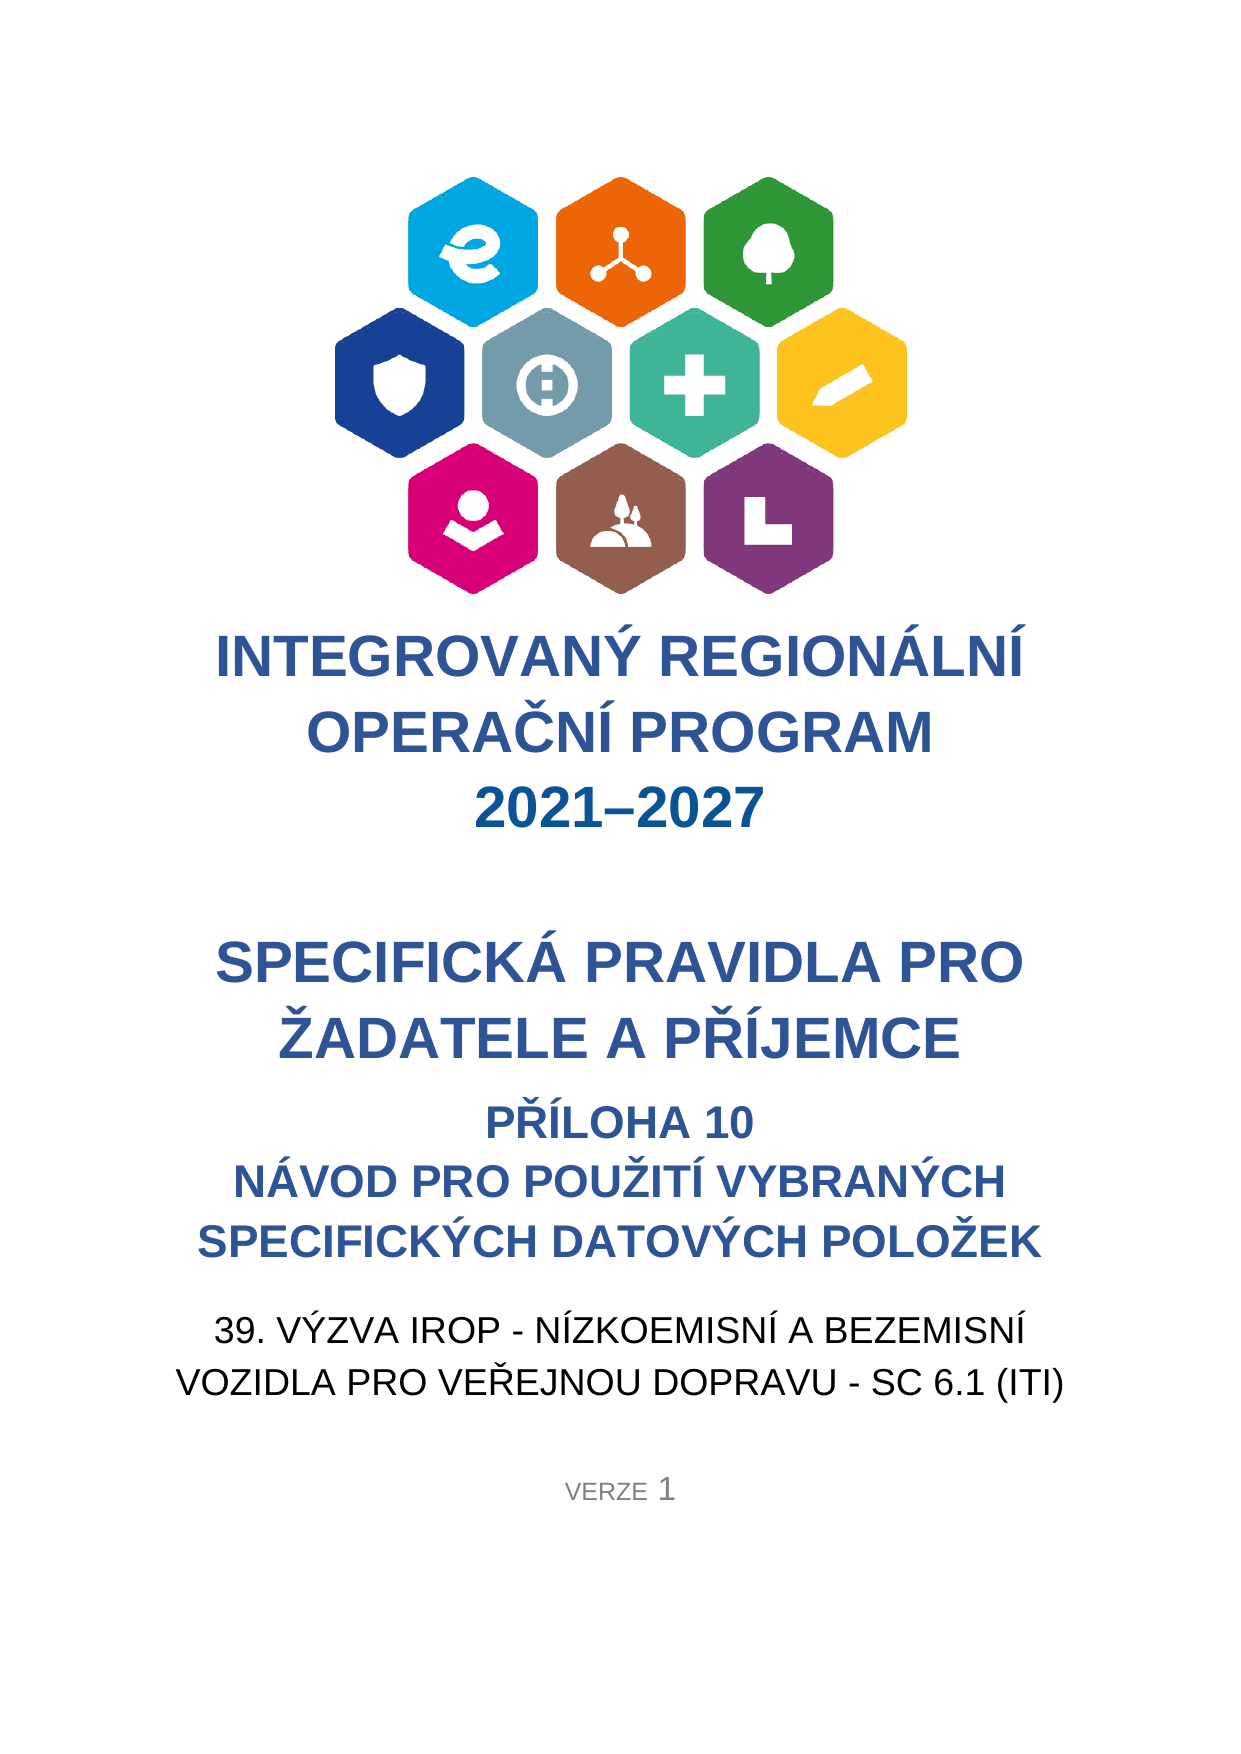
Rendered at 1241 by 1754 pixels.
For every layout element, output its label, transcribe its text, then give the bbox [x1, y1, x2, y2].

text SPECIFICKÁ PRAVIDLA PRO ŽADATELE A PŘÍJEMCE [148, 928, 1092, 1071]
text 2021–2027 [148, 773, 1092, 840]
text PŘÍLOHA 10 [148, 1095, 1092, 1148]
text Návod pro použití VYBRANÝCH Specifických datových položek [148, 1155, 1092, 1267]
text 39. výzva irop - NÍZKOEMISNÍ A BEZEMISNÍ VOZIDLA PRO VEŘEJNOU DOPRAVU - SC 6.1 (ITI) [148, 1308, 1092, 1403]
text VERZE 1 [148, 1469, 1092, 1507]
picture [306, 160, 935, 622]
